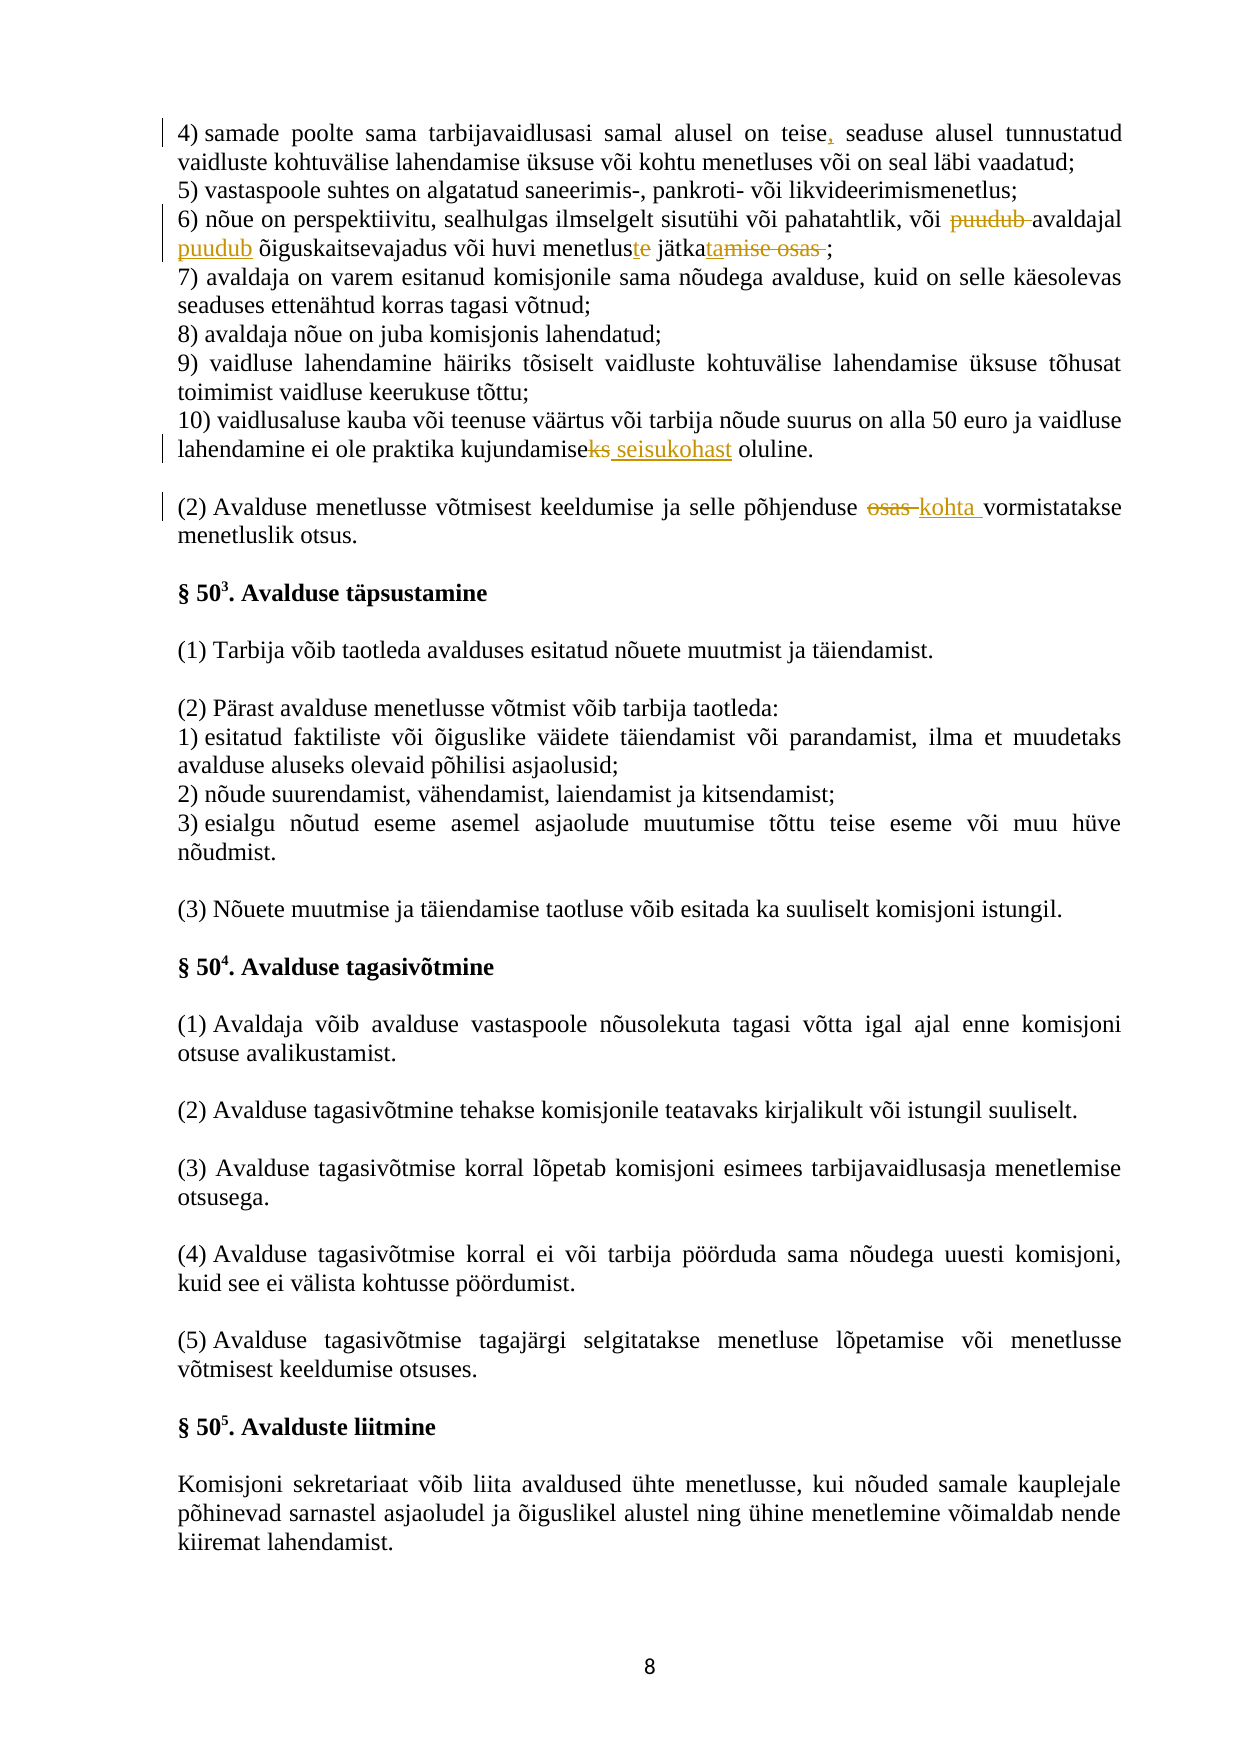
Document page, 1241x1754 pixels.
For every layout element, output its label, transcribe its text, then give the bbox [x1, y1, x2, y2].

text 8) avaldaja nõue on juba komisjonis lahendatud; [177, 319, 1122, 348]
text (1) Tarbija võib taotleda avalduses esitatud nõuete muutmist ja täiendamist. [177, 636, 1122, 664]
text 4) samade poolte sama tarbijavaidlusasi samal alusel on teise seaduse alusel tunnustatud vaidluste kohtuvälise lahendamise üksuse või kohtu menetluses või on seal läbi vaadatud; [177, 118, 1122, 176]
text 3) esialgu nõutud eseme asemel asjaolude muutumise tõttu teise eseme või muu hüve nõudmist. [177, 808, 1122, 866]
text (2) Avalduse tagasivõtmine tehakse komisjonile teatavaks kirjalikult või istungil suuliselt. [177, 1096, 1122, 1124]
text (3) Avalduse tagasivõtmise korral lõpetab komisjoni esimees tarbijavaidlusasja menetlemise otsusega. [177, 1153, 1122, 1211]
text 1) esitatud faktiliste või õiguslike väidete täiendamist või parandamist, ilma et muudetaks avalduse aluseks olevaid põhilisi asjaolusid; [177, 722, 1122, 779]
text § 503. Avalduse täpsustamine [177, 578, 1122, 607]
text (5) Avalduse tagasivõtmise tagajärgi selgitatakse menetluse lõpetamise või menetlusse võtmisest keeldumise otsuses. [177, 1326, 1122, 1383]
text 5) vastaspoole suhtes on algatatud saneerimis-, pankroti- või likvideerimismenetlus; [177, 176, 1122, 204]
text (2) Pärast avalduse menetlusse võtmist võib tarbija taotleda: [177, 693, 1122, 722]
text (2) Avalduse menetlusse võtmisest keeldumise ja selle põhjenduse vormistatakse menetluslik otsus. [177, 492, 1122, 549]
text 7) avaldaja on varem esitanud komisjonile sama nõudega avalduse, kuid on selle käesolevas seaduses ettenähtud korras tagasi võtnud; [177, 262, 1122, 319]
text § 505. Avalduste liitmine [177, 1412, 1122, 1441]
text 9) vaidluse lahendamine häiriks tõsiselt vaidluste kohtuvälise lahendamise üksuse tõhusat toimimist vaidluse keerukuse tõttu; [177, 348, 1122, 406]
text 10) vaidlusaluse kauba või teenuse väärtus või tarbija nõude suurus on alla 50 euro ja vaidluse lahendamine ei ole praktika kujundamise oluline. [177, 406, 1122, 463]
text (1) Avaldaja võib avalduse vastaspoole nõusolekuta tagasi võtta igal ajal enne komisjoni otsuse avalikustamist. [177, 1009, 1122, 1067]
text 6) nõue on perspektiivitu, sealhulgas ilmselgelt sisutühi või pahatahtlik, või avaldajal õiguskaitsevajadus või huvi menetlus jätka; [177, 204, 1122, 262]
text § 504. Avalduse tagasivõtmine [177, 952, 1122, 981]
text (3) Nõuete muutmise ja täiendamise taotluse võib esitada ka suuliselt komisjoni istungil. [177, 894, 1122, 923]
text 2) nõude suurendamist, vähendamist, laiendamist ja kitsendamist; [177, 779, 1122, 808]
text (4) Avalduse tagasivõtmise korral ei või tarbija pöörduda sama nõudega uuesti komisjoni, kuid see ei välista kohtusse pöördumist. [177, 1239, 1122, 1297]
text Komisjoni sekretariaat võib liita avaldused ühte menetlusse, kui nõuded samale kauplejale põhinevad sarnastel asjaoludel ja õiguslikel alustel ning ühine menetlemine võimaldab nende kiiremat lahendamist. [177, 1469, 1122, 1556]
